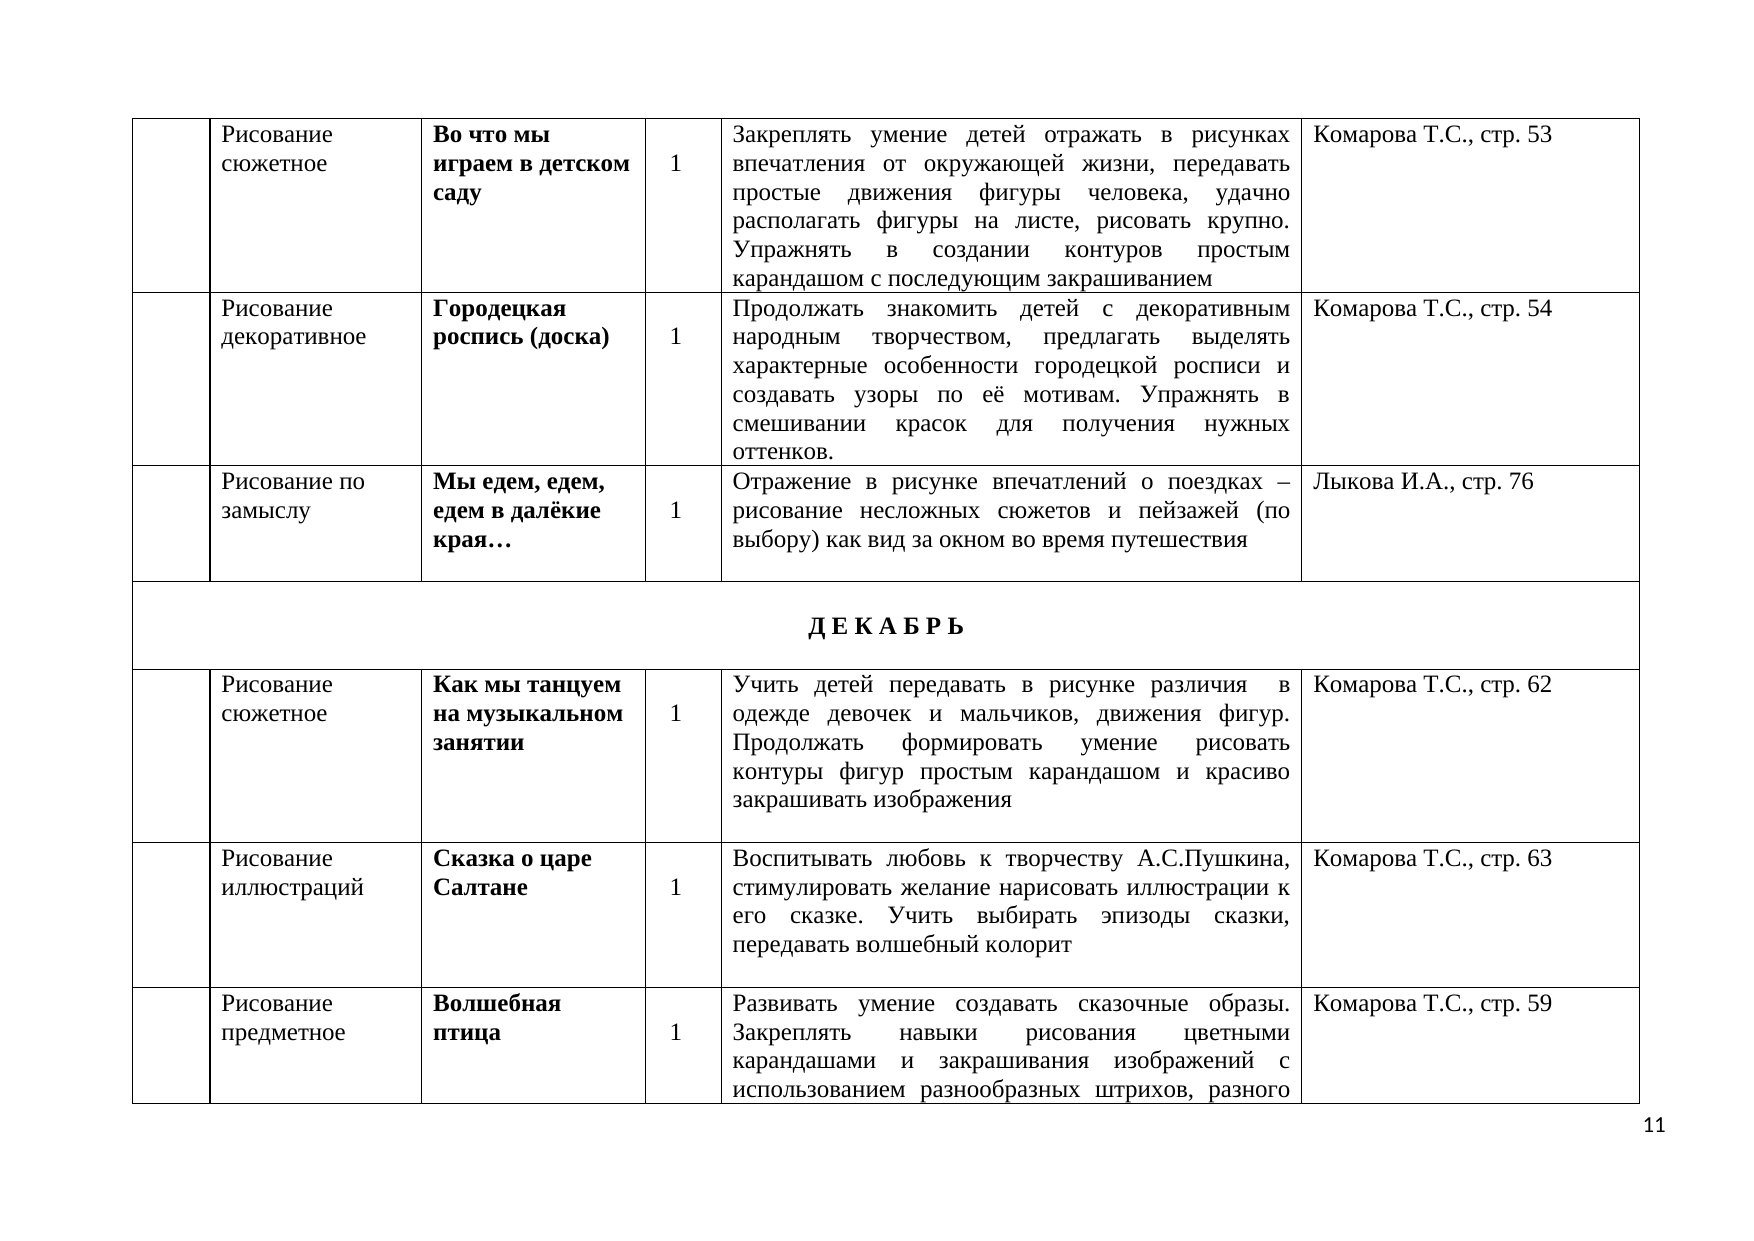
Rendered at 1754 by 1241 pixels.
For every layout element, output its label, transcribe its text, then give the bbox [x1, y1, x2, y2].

table_cell 1 [646, 466, 721, 581]
table_cell Как мы танцуем на музыкальном занятии [422, 670, 645, 842]
table_cell Учить детей передавать в рисунке различия в одежде девочек и мальчиков, движения фигур. Продолжать формировать умение рисовать контуры фигур простым карандашом и красиво закрашивать изображения [722, 670, 1301, 842]
table_cell Лыкова И.А., стр. 76 [1302, 466, 1639, 581]
table_cell Во что мы играем в детском саду [422, 119, 645, 292]
table_cell [133, 988, 209, 1103]
table_cell [133, 466, 209, 581]
table_cell Рисование декоративное [211, 293, 421, 465]
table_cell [1302, 988, 1639, 1103]
table_cell [133, 670, 209, 842]
table_cell [133, 843, 209, 987]
table_cell Рисование сюжетное [211, 670, 421, 842]
table_cell Закреплять умение детей отражать в рисунках впечатления от окружающей жизни, передавать простые движения фигуры человека, удачно располагать фигуры на листе, рисовать крупно. Упражнять в создании контуров простым карандашом с последующим закрашиванием [722, 119, 1301, 292]
table_cell Городецкая роспись (доска) [422, 293, 645, 465]
table_cell Продолжать знакомить детей с декоративным народным творчеством, предлагать выделять характерные особенности городецкой росписи и создавать узоры по её мотивам. Упражнять в смешивании красок для получения нужных оттенков. [722, 293, 1301, 465]
table_cell Рисование иллюстраций [211, 843, 421, 987]
table_cell Сказка о царе Салтане [422, 843, 645, 987]
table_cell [211, 988, 421, 1103]
table_cell Комарова Т.С., стр. 62 [1302, 670, 1639, 842]
table_cell Рисование сюжетное [211, 119, 421, 292]
table_cell 1 [646, 988, 721, 1103]
table_cell Комарова Т.С., стр. 53 [1302, 119, 1639, 292]
table_cell Отражение в рисунке впечатлений о поездках – рисование несложных сюжетов и пейзажей (по выбору) как вид за окном во время путешествия [722, 466, 1301, 581]
table_cell Д Е К А Б Р Ь [133, 582, 1639, 668]
table_cell Комарова Т.С., стр. 63 [1302, 843, 1639, 987]
table_cell 1 [646, 119, 721, 292]
table_cell 1 [646, 293, 721, 465]
table_cell Комарова Т.С., стр. 54 [1302, 293, 1639, 465]
table_cell [133, 119, 209, 292]
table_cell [722, 988, 1301, 1103]
table_cell Рисование по замыслу [211, 466, 421, 581]
table_cell 1 [646, 843, 721, 987]
table_cell Волшебная птица [422, 988, 645, 1103]
table_cell Воспитывать любовь к творчеству А.С.Пушкина, стимулировать желание нарисовать иллюстрации к его сказке. Учить выбирать эпизоды сказки, передавать волшебный колорит [722, 843, 1301, 987]
table_cell [133, 293, 209, 465]
table_cell 1 [646, 670, 721, 842]
table_cell Мы едем, едем, едем в далёкие края… [422, 466, 645, 581]
